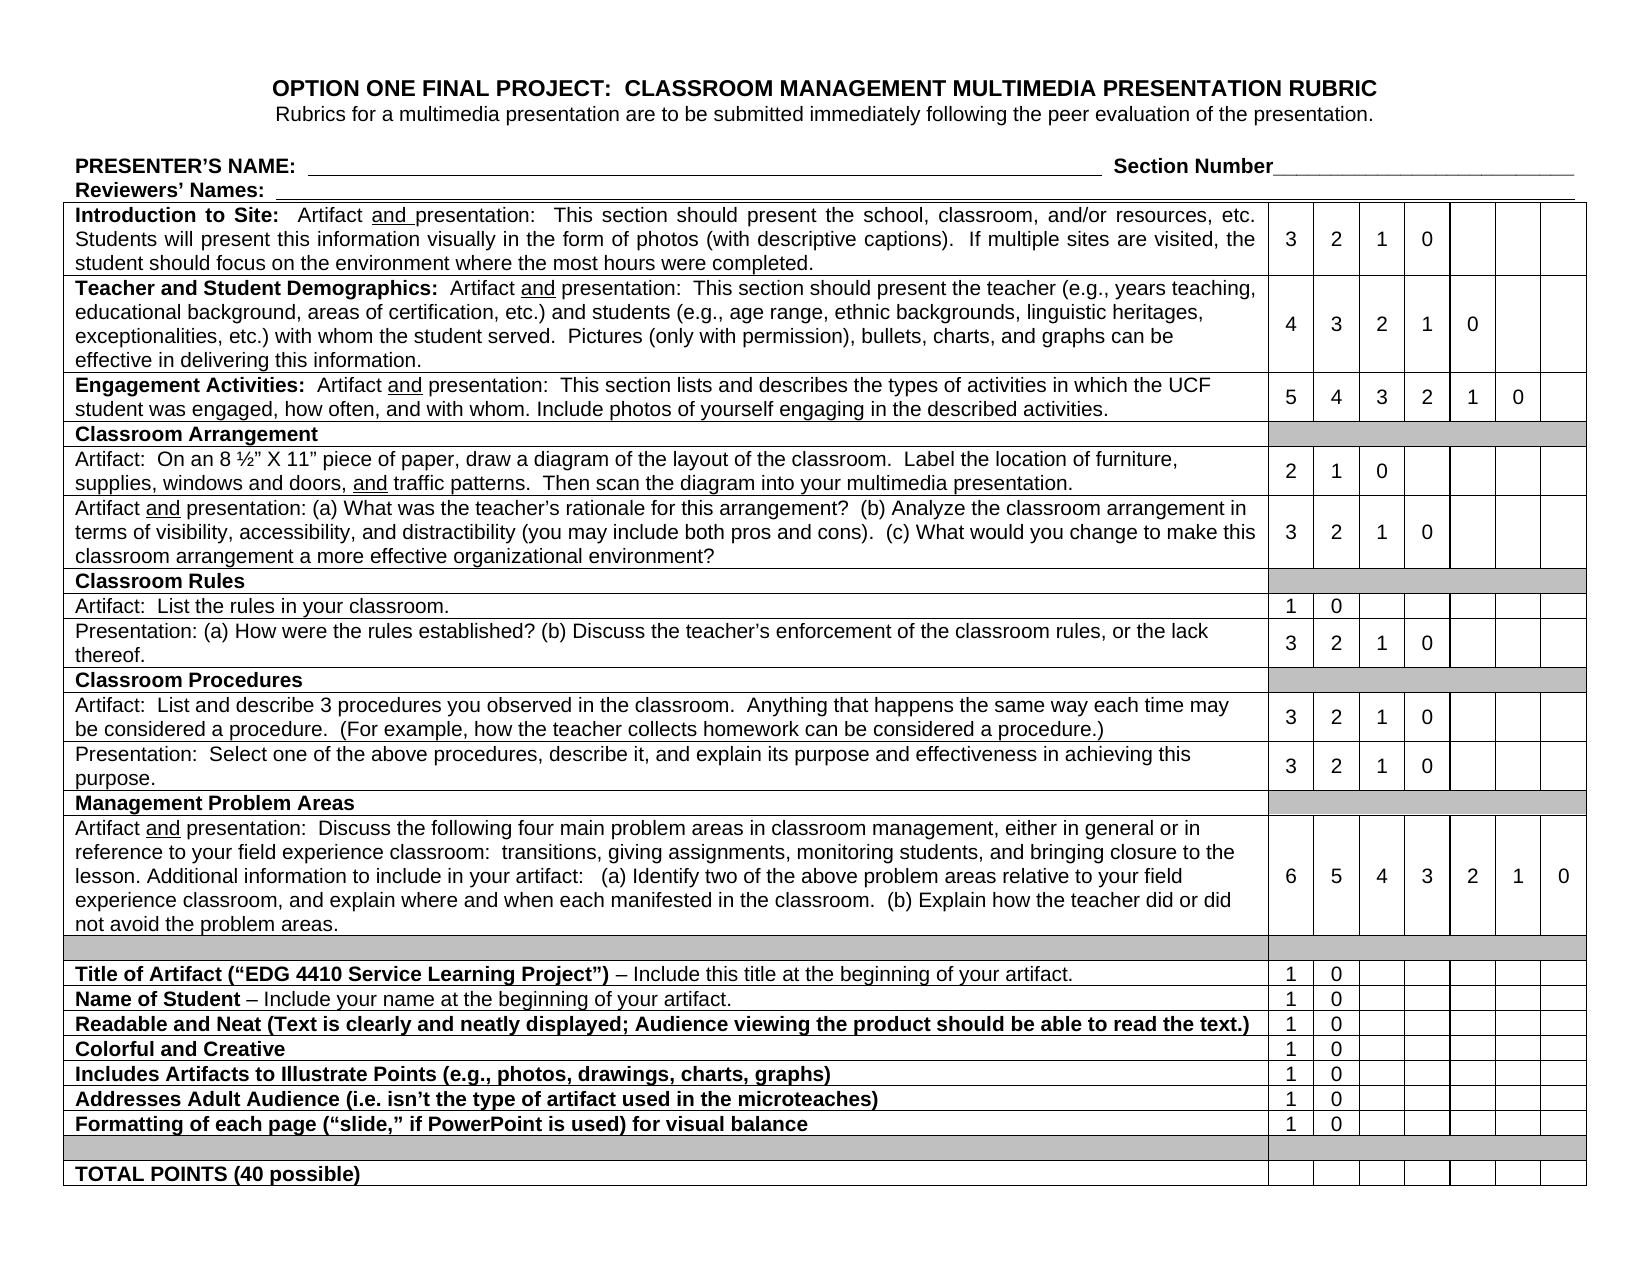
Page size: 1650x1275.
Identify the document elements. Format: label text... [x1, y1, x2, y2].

table_cell [1360, 1161, 1404, 1185]
table_cell 3 [1405, 816, 1449, 935]
table_cell 1 [1269, 1011, 1313, 1035]
table_cell [1360, 961, 1404, 985]
table_cell 1 [1405, 276, 1449, 372]
table_cell 4 [1314, 373, 1359, 421]
table_cell [1405, 447, 1449, 495]
table_cell [1541, 1161, 1586, 1185]
table_cell 0 [1541, 816, 1586, 935]
table_cell Teacher and Student Demographics: Artifact and presentation: This section should present the teacher (e.g., years teaching, educational background, areas of certification, etc.) and students (e.g., age range, ethnic backgrounds, linguistic heritages, exceptionalities, etc.) with whom the student served. Pictures (only with permission), bullets, charts, and graphs can be effective in delivering this information. [64, 276, 1268, 372]
table_cell Artifact: List and describe 3 procedures you observed in the classroom. Anything that happens the same way each time may be considered a procedure. (For example, how the teacher collects homework can be considered a procedure.) [64, 693, 1268, 741]
text Rubrics for a multimedia presentation are to be submitted immediately following the peer evaluation of the presentation. [75, 101, 1575, 125]
table_cell 3 [1269, 742, 1313, 789]
table_cell [1405, 594, 1449, 618]
table_cell Includes Artifacts to Illustrate Points (e.g., photos, drawings, charts, graphs) [64, 1061, 1268, 1085]
table_cell 1 [1360, 496, 1404, 568]
table_cell Artifact and presentation: Discuss the following four main problem areas in classroom management, either in general or in reference to your field experience classroom: transitions, giving assignments, monitoring students, and bringing closure to the lesson. Additional information to include in your artifact: (a) Identify two of the above problem areas relative to your field experience classroom, and explain where and when each manifested in the classroom. (b) Explain how the teacher did or did not avoid the problem areas. [64, 816, 1268, 935]
table_cell [1360, 1111, 1404, 1135]
table_cell 0 [1314, 1111, 1359, 1135]
table_cell Presentation: (a) How were the rules established? (b) Discuss the teacher’s enforcement of the classroom rules, or the lack thereof. [64, 619, 1268, 667]
table_cell [1496, 276, 1540, 372]
table_cell [1496, 1161, 1540, 1185]
text OPTION ONE FINAL PROJECT: CLASSROOM MANAGEMENT MULTIMEDIA PRESENTATION RUBRIC [75, 75, 1575, 101]
table_cell [1269, 422, 1586, 446]
table_cell [1541, 742, 1586, 789]
table_cell [1451, 1161, 1495, 1185]
table_cell 0 [1314, 1061, 1359, 1085]
table_cell [1405, 1111, 1449, 1135]
table_cell [1451, 1036, 1495, 1060]
table_cell 2 [1314, 619, 1359, 667]
table_cell [1360, 1086, 1404, 1110]
table_cell 3 [1269, 619, 1313, 667]
table_cell [1269, 1136, 1586, 1160]
table_cell [1405, 961, 1449, 985]
table_cell [1496, 1036, 1540, 1060]
table_cell [1496, 742, 1540, 789]
table_header [1541, 203, 1586, 275]
table_cell 1 [1269, 1061, 1313, 1085]
table_header 0 [1405, 203, 1449, 275]
table_cell [1541, 1086, 1586, 1110]
table_cell [1496, 986, 1540, 1010]
table_cell 1 [1269, 1086, 1313, 1110]
table_cell Engagement Activities: Artifact and presentation: This section lists and describes the types of activities in which the UCF student was engaged, how often, and with whom. Include photos of yourself engaging in the described activities. [64, 373, 1268, 421]
table_cell [64, 936, 1268, 960]
table_cell 5 [1314, 816, 1359, 935]
table_cell [1451, 742, 1495, 789]
table_cell 1 [1269, 1111, 1313, 1135]
table_cell [1405, 1011, 1449, 1035]
table_cell 6 [1269, 816, 1313, 935]
table_cell 0 [1405, 496, 1449, 568]
table_header 3 [1269, 203, 1313, 275]
table_cell [1496, 1086, 1540, 1110]
table_cell 3 [1314, 276, 1359, 372]
table_cell [1269, 791, 1586, 814]
table_cell [1451, 594, 1495, 618]
table_cell 0 [1314, 594, 1359, 618]
table_cell Classroom Arrangement [64, 422, 1268, 446]
table_cell [1405, 1061, 1449, 1085]
table_cell 2 [1269, 447, 1313, 495]
table_cell 1 [1269, 1036, 1313, 1060]
table_cell 1 [1360, 693, 1404, 741]
table_cell 2 [1314, 742, 1359, 789]
text PRESENTER’S NAME: Section Number__________________________ [75, 154, 1575, 178]
table_cell [1269, 1161, 1313, 1185]
table_cell [1360, 1061, 1404, 1085]
table_cell [1360, 986, 1404, 1010]
table_cell 1 [1269, 986, 1313, 1010]
table_cell 3 [1269, 693, 1313, 741]
table_cell 2 [1405, 373, 1449, 421]
table_cell [1496, 1011, 1540, 1035]
table_cell 1 [1314, 447, 1359, 495]
table_cell 0 [1405, 619, 1449, 667]
table_cell [1269, 936, 1586, 960]
table_cell [1451, 1011, 1495, 1035]
table_cell [1541, 619, 1586, 667]
table_cell 0 [1314, 986, 1359, 1010]
table_cell [1541, 986, 1586, 1010]
table_cell 1 [1360, 742, 1404, 789]
table_cell 0 [1314, 1086, 1359, 1110]
table_cell [1451, 1111, 1495, 1135]
table_cell [1360, 1036, 1404, 1060]
table_cell [1451, 1086, 1495, 1110]
table_cell Addresses Adult Audience (i.e. isn’t the type of artifact used in the microteaches) [64, 1086, 1268, 1110]
table_cell [1496, 1111, 1540, 1135]
table_cell 0 [1496, 373, 1540, 421]
table_header 2 [1314, 203, 1359, 275]
table_cell [1451, 693, 1495, 741]
table_cell Classroom Rules [64, 569, 1268, 593]
table_cell 2 [1314, 496, 1359, 568]
table_cell [1451, 961, 1495, 985]
table_cell [1451, 496, 1495, 568]
table_cell [1451, 447, 1495, 495]
table_cell [1360, 594, 1404, 618]
table_cell 0 [1405, 693, 1449, 741]
table_cell 1 [1496, 816, 1540, 935]
table_cell [1541, 276, 1586, 372]
table_cell Artifact: On an 8 ½” X 11” piece of paper, draw a diagram of the layout of the classroom. Label the location of furniture, supplies, windows and doors, and traffic patterns. Then scan the diagram into your multimedia presentation. [64, 447, 1268, 495]
table_cell [1496, 496, 1540, 568]
table_cell 4 [1269, 276, 1313, 372]
table_cell 0 [1314, 961, 1359, 985]
table_cell 5 [1269, 373, 1313, 421]
table_cell [1541, 447, 1586, 495]
table_cell [1541, 1111, 1586, 1135]
table_cell 2 [1451, 816, 1495, 935]
table_cell Classroom Procedures [64, 668, 1268, 692]
table_cell [1541, 961, 1586, 985]
table_cell Presentation: Select one of the above procedures, describe it, and explain its purpose and effectiveness in achieving this purpose. [64, 742, 1268, 789]
table_cell TOTAL POINTS (40 possible) [64, 1161, 1268, 1185]
table_cell [1314, 1161, 1359, 1185]
table_cell 4 [1360, 816, 1404, 935]
table_cell [1405, 1036, 1449, 1060]
table_cell 0 [1360, 447, 1404, 495]
table_cell [1405, 1161, 1449, 1185]
table_cell Artifact and presentation: (a) What was the teacher’s rationale for this arrangement? (b) Analyze the classroom arrangement in terms of visibility, accessibility, and distractibility (you may include both pros and cons). (c) What would you change to make this classroom arrangement a more effective organizational environment? [64, 496, 1268, 568]
table_cell [1541, 1036, 1586, 1060]
table_cell Artifact: List the rules in your classroom. [64, 594, 1268, 618]
table_cell 1 [1269, 961, 1313, 985]
table_cell 3 [1269, 496, 1313, 568]
table_cell [1269, 569, 1586, 593]
table_cell [1496, 1061, 1540, 1085]
table_cell [1541, 1061, 1586, 1085]
table_cell [1541, 594, 1586, 618]
table_cell Name of Student – Include your name at the beginning of your artifact. [64, 986, 1268, 1010]
table_cell [1496, 693, 1540, 741]
table_header Introduction to Site: Artifact and presentation: This section should present the school, classroom, and/or resources, etc. Students will present this information visually in the form of photos (with descriptive captions). If multiple sites are visited, the student should focus on the environment where the most hours were completed. [64, 203, 1268, 275]
table_cell 3 [1360, 373, 1404, 421]
table_cell [1541, 693, 1586, 741]
table_cell Management Problem Areas [64, 791, 1268, 814]
table_cell 0 [1314, 1036, 1359, 1060]
table_cell [1451, 1061, 1495, 1085]
table_cell [1541, 373, 1586, 421]
table_cell [1496, 961, 1540, 985]
table_cell 0 [1314, 1011, 1359, 1035]
table_cell Colorful and Creative [64, 1036, 1268, 1060]
table_cell 2 [1314, 693, 1359, 741]
table_cell 1 [1269, 594, 1313, 618]
table_cell 2 [1360, 276, 1404, 372]
table_cell Title of Artifact (“EDG 4410 Service Learning Project”) – Include this title at the beginning of your artifact. [64, 961, 1268, 985]
table_cell [1269, 668, 1586, 692]
table_cell [1405, 1086, 1449, 1110]
table_cell [1496, 619, 1540, 667]
table_cell 1 [1451, 373, 1495, 421]
table_cell [1451, 986, 1495, 1010]
table_cell Readable and Neat (Text is clearly and neatly displayed; Audience viewing the product should be able to read the text.) [64, 1011, 1268, 1035]
table_cell 1 [1360, 619, 1404, 667]
text Reviewers’ Names: [75, 178, 1575, 202]
table_header 1 [1360, 203, 1404, 275]
table_cell 0 [1405, 742, 1449, 789]
table_header [1496, 203, 1540, 275]
table_cell [1541, 1011, 1586, 1035]
table_cell [1496, 447, 1540, 495]
table_cell [1541, 496, 1586, 568]
table_cell [64, 1136, 1268, 1160]
table_cell [1496, 594, 1540, 618]
table_cell [1451, 619, 1495, 667]
table_cell [1405, 986, 1449, 1010]
table_cell [1360, 1011, 1404, 1035]
table_cell 0 [1451, 276, 1495, 372]
table_cell Formatting of each page (“slide,” if PowerPoint is used) for visual balance [64, 1111, 1268, 1135]
table_header [1451, 203, 1495, 275]
